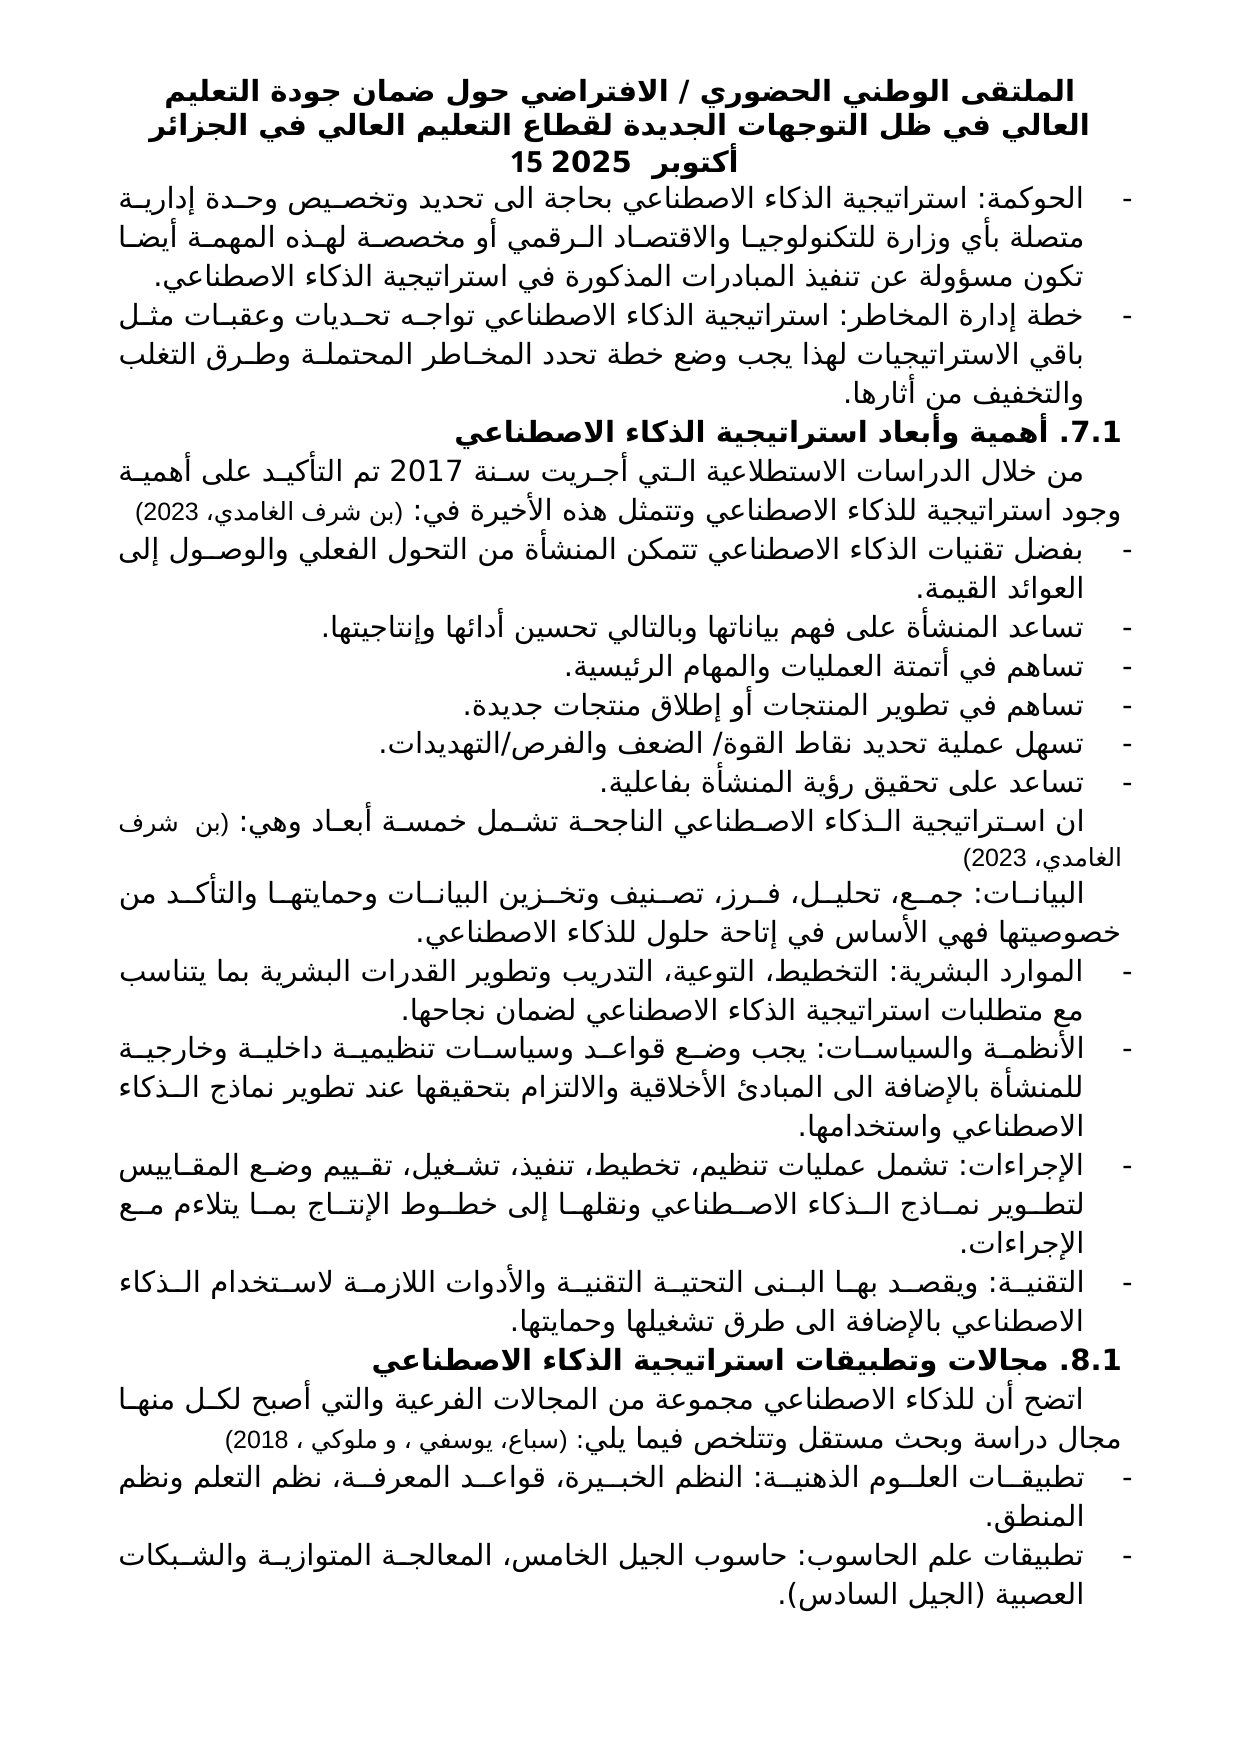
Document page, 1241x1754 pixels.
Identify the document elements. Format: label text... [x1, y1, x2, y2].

list البيانات: جمع، تحليل، فرز، تصنيف وتخزين البيانات وحمايتها والتأكد من خصوصيتها فهي الأساس في إتاحة حلول للذكاء الاصطناعي. [118, 876, 1122, 949]
list ان استراتيجية الذكاء الاصطناعي الناجحة تشمل خمسة أبعاد وهي: (بن شرف الغامدي، 2023) [118, 805, 1122, 872]
list تساهم في تطوير المنتجات أو إطلاق منتجات جديدة. [118, 688, 1122, 722]
list التقنية: ويقصد بها البنى التحتية التقنية والأدوات اللازمة لاستخدام الذكاء الاصطناعي بالإضافة الى طرق تشغيلها وحمايتها. [118, 1266, 1122, 1338]
list الأنظمة والسياسات: يجب وضع قواعد وسياسات تنظيمية داخلية وخارجية للمنشأة بالإضافة الى المبادئ الأخلاقية والالتزام بتحقيقها عند تطوير نماذج الذكاء الاصطناعي واستخدامها. [118, 1032, 1122, 1144]
list تساعد المنشأة على فهم بياناتها وبالتالي تحسين أدائها وإنتاجيتها. [118, 610, 1122, 644]
list الإجراءات: تشمل عمليات تنظيم، تخطيط، تنفيذ، تشغيل، تقييم وضع المقاييس لتطوير نماذج الذكاء الاصطناعي ونقلها إلى خطوط الإنتاج بما يتلاءم مع الإجراءات. [118, 1149, 1122, 1261]
list بفضل تقنيات الذكاء الاصطناعي تتمكن المنشأة من التحول الفعلي والوصول إلى العوائد القيمة. [118, 532, 1122, 605]
list خطة إدارة المخاطر: استراتيجية الذكاء الاصطناعي تواجه تحديات وعقبات مثل باقي الاستراتيجيات لهذا يجب وضع خطة تحدد المخاطر المحتملة وطرق التغلب والتخفيف من أثارها. [118, 298, 1122, 410]
list من خلال الدراسات الاستطلاعية التي أجريت سنة 2017 تم التأكيد على أهمية وجود استراتيجية للذكاء الاصطناعي وتتمثل هذه الأخيرة في: (بن شرف الغامدي، 2023) [118, 454, 1122, 527]
list الحوكمة: استراتيجية الذكاء الاصطناعي بحاجة الى تحديد وتخصيص وحدة إدارية متصلة بأي وزارة للتكنولوجيا والاقتصاد الرقمي أو مخصصة لهذه المهمة أيضا تكون مسؤولة عن تنفيذ المبادرات المذكورة في استراتيجية الذكاء الاصطناعي. [118, 181, 1122, 293]
list 7.1. أهمية وأبعاد استراتيجية الذكاء الاصطناعي [118, 415, 1122, 449]
list تساعد على تحقيق رؤية المنشأة بفاعلية. [118, 766, 1122, 800]
list تطبيقات العلوم الذهنية: النظم الخبيرة، قواعد المعرفة، نظم التعلم ونظم المنطق. [118, 1460, 1122, 1533]
list تسهل عملية تحديد نقاط القوة/ الضعف والفرص/التهديدات. [118, 727, 1122, 761]
list تساهم في أتمتة العمليات والمهام الرئيسية. [118, 649, 1122, 683]
list تطبيقات علم الحاسوب: حاسوب الجيل الخامس، المعالجة المتوازية والشبكات العصبية (الجيل السادس). [118, 1538, 1122, 1611]
list اتضح أن للذكاء الاصطناعي مجموعة من المجالات الفرعية والتي أصبح لكل منها مجال دراسة وبحث مستقل وتتلخص فيما يلي: (سباع، يوسفي ، و ملوكي ، 2018) [118, 1382, 1122, 1455]
list 8.1. مجالات وتطبيقات استراتيجية الذكاء الاصطناعي [118, 1343, 1122, 1377]
list الموارد البشرية: التخطيط، التوعية، التدريب وتطوير القدرات البشرية بما يتناسب مع متطلبات استراتيجية الذكاء الاصطناعي لضمان نجاحها. [118, 954, 1122, 1027]
